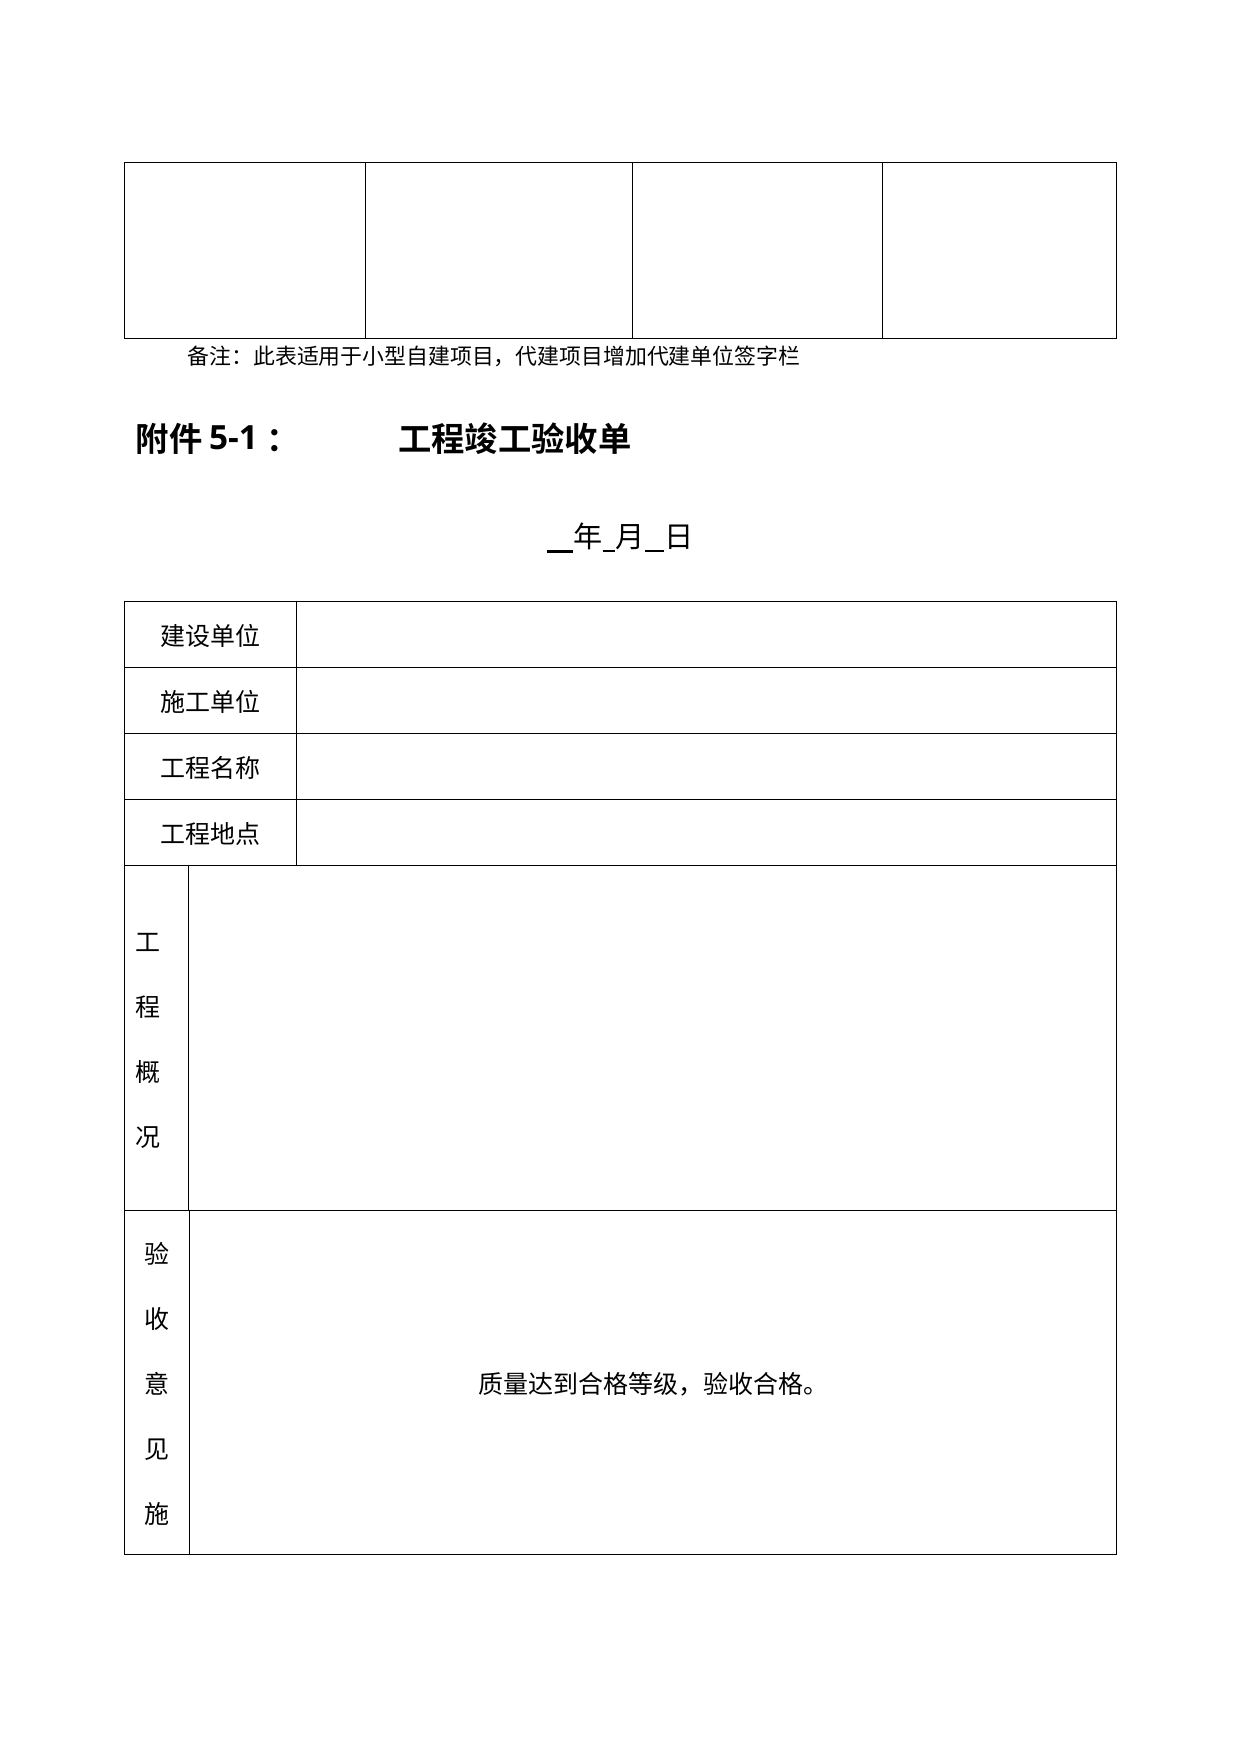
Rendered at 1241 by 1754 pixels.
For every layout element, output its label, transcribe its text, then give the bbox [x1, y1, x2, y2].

table_cell 工程名称 [125, 734, 296, 799]
table_cell [297, 734, 1116, 799]
table_cell 施工单位 [125, 668, 296, 733]
table_cell [297, 800, 1116, 865]
table_cell [883, 163, 1116, 338]
table_cell [366, 163, 632, 338]
table_cell 工程地点 [125, 800, 296, 865]
table_cell 工程概况 [125, 866, 188, 1209]
table_cell 验收意见 施工 [125, 1211, 189, 1554]
text 备注：此表适用于小型自建项目，代建项目增加代建单位签字栏 [187, 339, 1053, 371]
table_header 附件5-1 ： 工程竣工验收单 年 月 日 [124, 404, 1116, 601]
table_cell 质量达到合格等级，验收合格。 [190, 1211, 1116, 1554]
table_cell [297, 668, 1116, 733]
table_cell [297, 602, 1116, 667]
table_cell [633, 163, 882, 338]
table_cell [189, 866, 1116, 1209]
table_cell 建设单位 [125, 602, 296, 667]
table_cell [125, 163, 365, 338]
